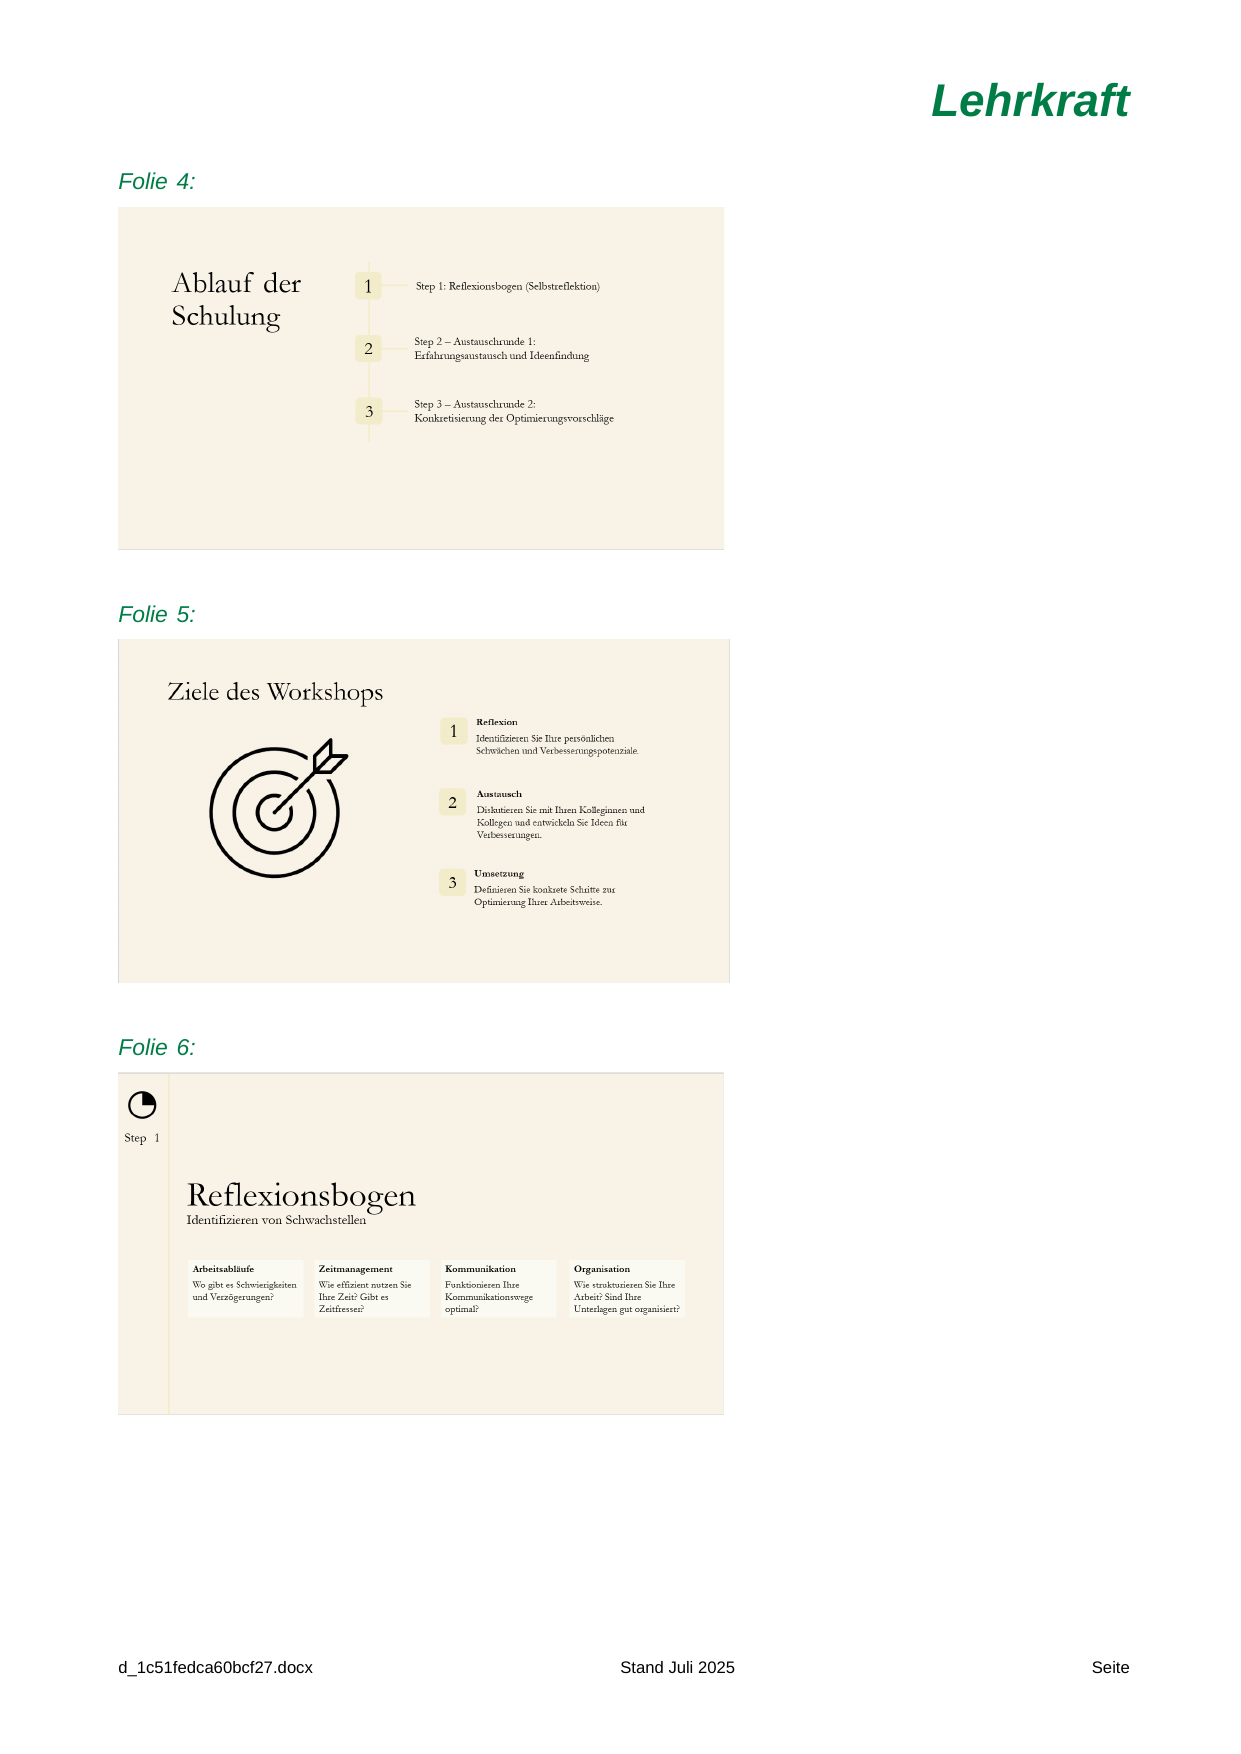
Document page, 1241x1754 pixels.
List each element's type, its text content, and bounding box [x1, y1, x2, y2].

text Folie 5: [118, 601, 1134, 627]
picture [118, 207, 725, 550]
picture [118, 1072, 724, 1415]
text Folie 6: [118, 1034, 1134, 1060]
text Folie 4: [118, 168, 1134, 194]
picture [118, 639, 730, 983]
